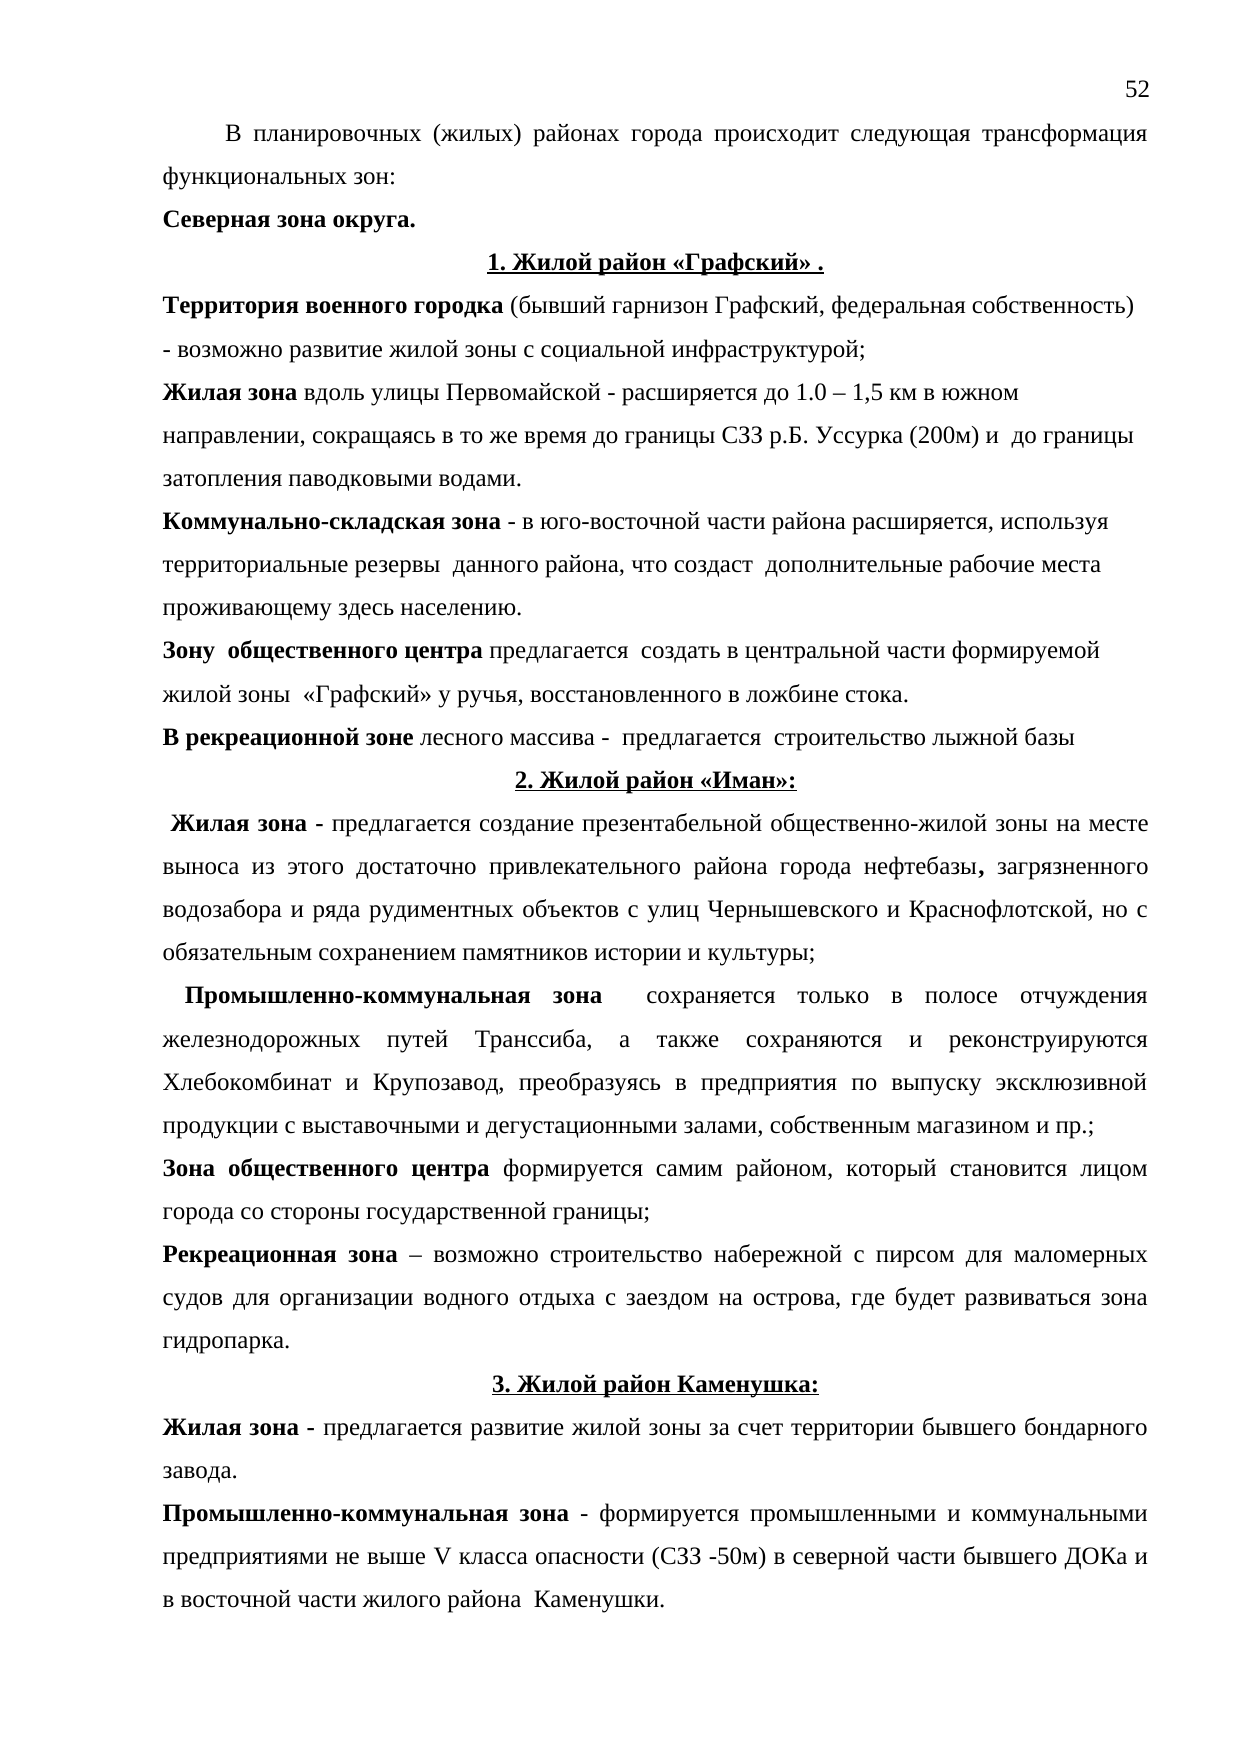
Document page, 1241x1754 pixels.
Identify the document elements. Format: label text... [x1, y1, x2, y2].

text В планировочных (жилых) районах города происходит следующая трансформация функциональных зон: [162, 118, 1148, 190]
text 3. Жилой район Каменушка: [162, 1369, 1148, 1397]
text Рекреационная зона – возможно строительство набережной с пирсом для маломерных судов для организации водного отдыха с заездом на острова, где будет развиваться зона гидропарка. [162, 1239, 1148, 1354]
text Коммунально-складская зона - в юго-восточной части района расширяется, используя территориальные резервы данного района, что создаст дополнительные рабочие места проживающему здесь населению. [162, 506, 1148, 621]
text Жилая зона вдоль улицы Первомайской - расширяется до 1.0 – в южном направлении, сокращаясь в то же время до границы СЗЗ р.Б. Уссурка (200м) и до границы затопления паводковыми водами. [162, 377, 1148, 492]
text Промышленно-коммунальная зона - формируется промышленными и коммунальными предприятиями не выше V класса опасности (СЗЗ -50м) в северной части бывшего ДОКа и в восточной части жилого района Каменушки. [162, 1498, 1148, 1613]
text Жилая зона - предлагается развитие жилой зоны за счет территории бывшего бондарного завода. [162, 1412, 1148, 1484]
text Промышленно-коммунальная зона сохраняется только в полосе отчуждения железнодорожных путей Транссиба, а также сохраняются и реконструируются Хлебокомбинат и Крупозавод, преобразуясь в предприятия по выпуску эксклюзивной продукции с выставочными и дегустационными залами, собственным магазином и пр.; [162, 981, 1148, 1139]
text Северная зона округа. [162, 204, 1148, 233]
text 1. Жилой район «Графский» . [162, 247, 1148, 276]
text В рекреационной зоне лесного массива - предлагается строительство лыжной базы [162, 722, 1148, 751]
text Территория военного городка (бывший гарнизон Графский, федеральная собственность) - возможно развитие жилой зоны с социальной инфраструктурой; [162, 291, 1148, 362]
text 2. Жилой район «Иман»: [162, 765, 1148, 794]
text Жилая зона - предлагается создание презентабельной общественно-жилой зоны на месте выноса из этого достаточно привлекательного района города нефтебазы, загрязненного водозабора и ряда рудиментных объектов с улиц Чернышевского и Краснофлотской, но с обязательным сохранением памятников истории и культуры; [162, 808, 1148, 966]
text Зона общественного центра формируется самим районом, который становится лицом города со стороны государственной границы; [162, 1153, 1148, 1225]
text Зону общественного центра предлагается создать в центральной части формируемой жилой зоны «Графский» у ручья, восстановленного в ложбине стока. [162, 636, 1148, 707]
